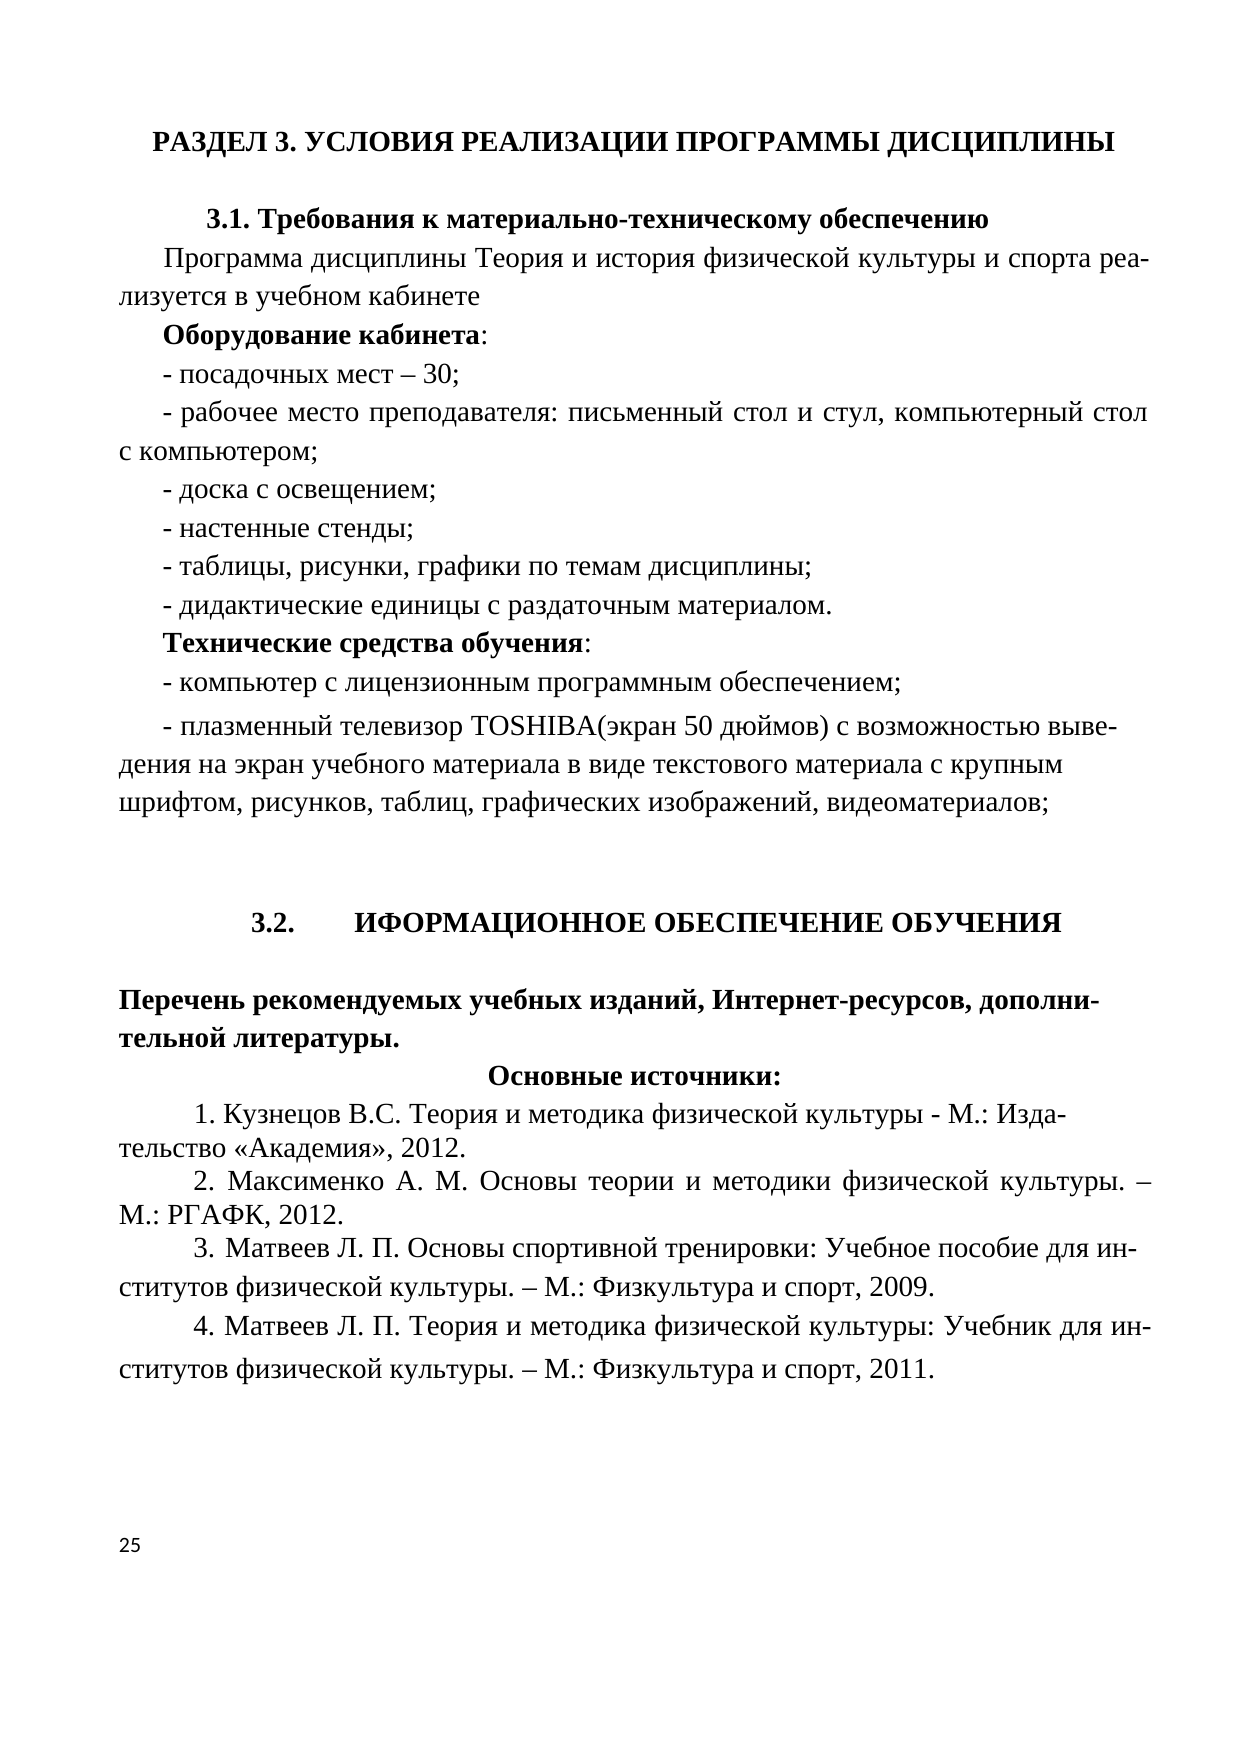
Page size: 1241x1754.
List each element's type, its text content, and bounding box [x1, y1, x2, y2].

list посадочных мест – 30; [162, 356, 1153, 389]
list дидактические единицы с раздаточным материалом. [162, 587, 1153, 620]
text Программа дисциплины Теория и история физической культуры и спорта реа-лизуется в учебном кабинете [119, 240, 1151, 312]
list Максименко А. М. Основы теории и методики физической культуры. – М.: РГАФК, 2012. [119, 1164, 1153, 1230]
text ститутов физической культуры. – М.: Физкультура и спорт, 2009. [119, 1269, 1153, 1303]
text 25 [119, 1531, 1153, 1558]
text Технические средства обучения: [162, 625, 1153, 658]
text Перечень рекомендуемых учебных изданий, Интернет-ресурсов, дополни-тельной литературы. [119, 982, 1101, 1054]
text Основные источники: [487, 1058, 1153, 1092]
list Матвеев Л. П. Основы спортивной тренировки: Учебное пособие для ин- [193, 1230, 1153, 1264]
list Матвеев Л. П. Теория и методика физической культуры: Учебник для ин-ститутов физической культуры. – М.: Физкультура и спорт, 2011. [119, 1308, 1153, 1385]
list настенные стенды; [162, 510, 1153, 543]
list ИФОРМАЦИОННОЕ ОБЕСПЕЧЕНИЕ ОБУЧЕНИЯ [251, 905, 1153, 938]
list компьютер с лицензионным программным обеспечением; [162, 664, 1153, 698]
text Оборудование кабинета: [162, 317, 1153, 350]
list плазменный телевизор TOSHIBA(экран 50 дюймов) с возможностью выве-дения на экран учебного материала в виде текстового материала с крупным шрифтом, рисунков, таблиц, графических изображений, видеоматериалов; [119, 708, 1142, 818]
text РАЗДЕЛ 3. УСЛОВИЯ РЕАЛИЗАЦИИ ПРОГРАММЫ ДИСЦИПЛИНЫ [152, 124, 1153, 158]
text 1. Кузнецов В.С. Теория и методика физической культуры - М.: Изда-тельство «Академия», 2012. [119, 1097, 1153, 1164]
list доска с освещением; [162, 471, 1153, 505]
list таблицы, рисунки, графики по темам дисциплины; [162, 548, 1153, 582]
list рабочее место преподавателя: письменный стол и стул, компьютерный стол с компьютером; [119, 394, 1148, 466]
text 3.1. Требования к материально-техническому обеспечению [206, 201, 1153, 235]
